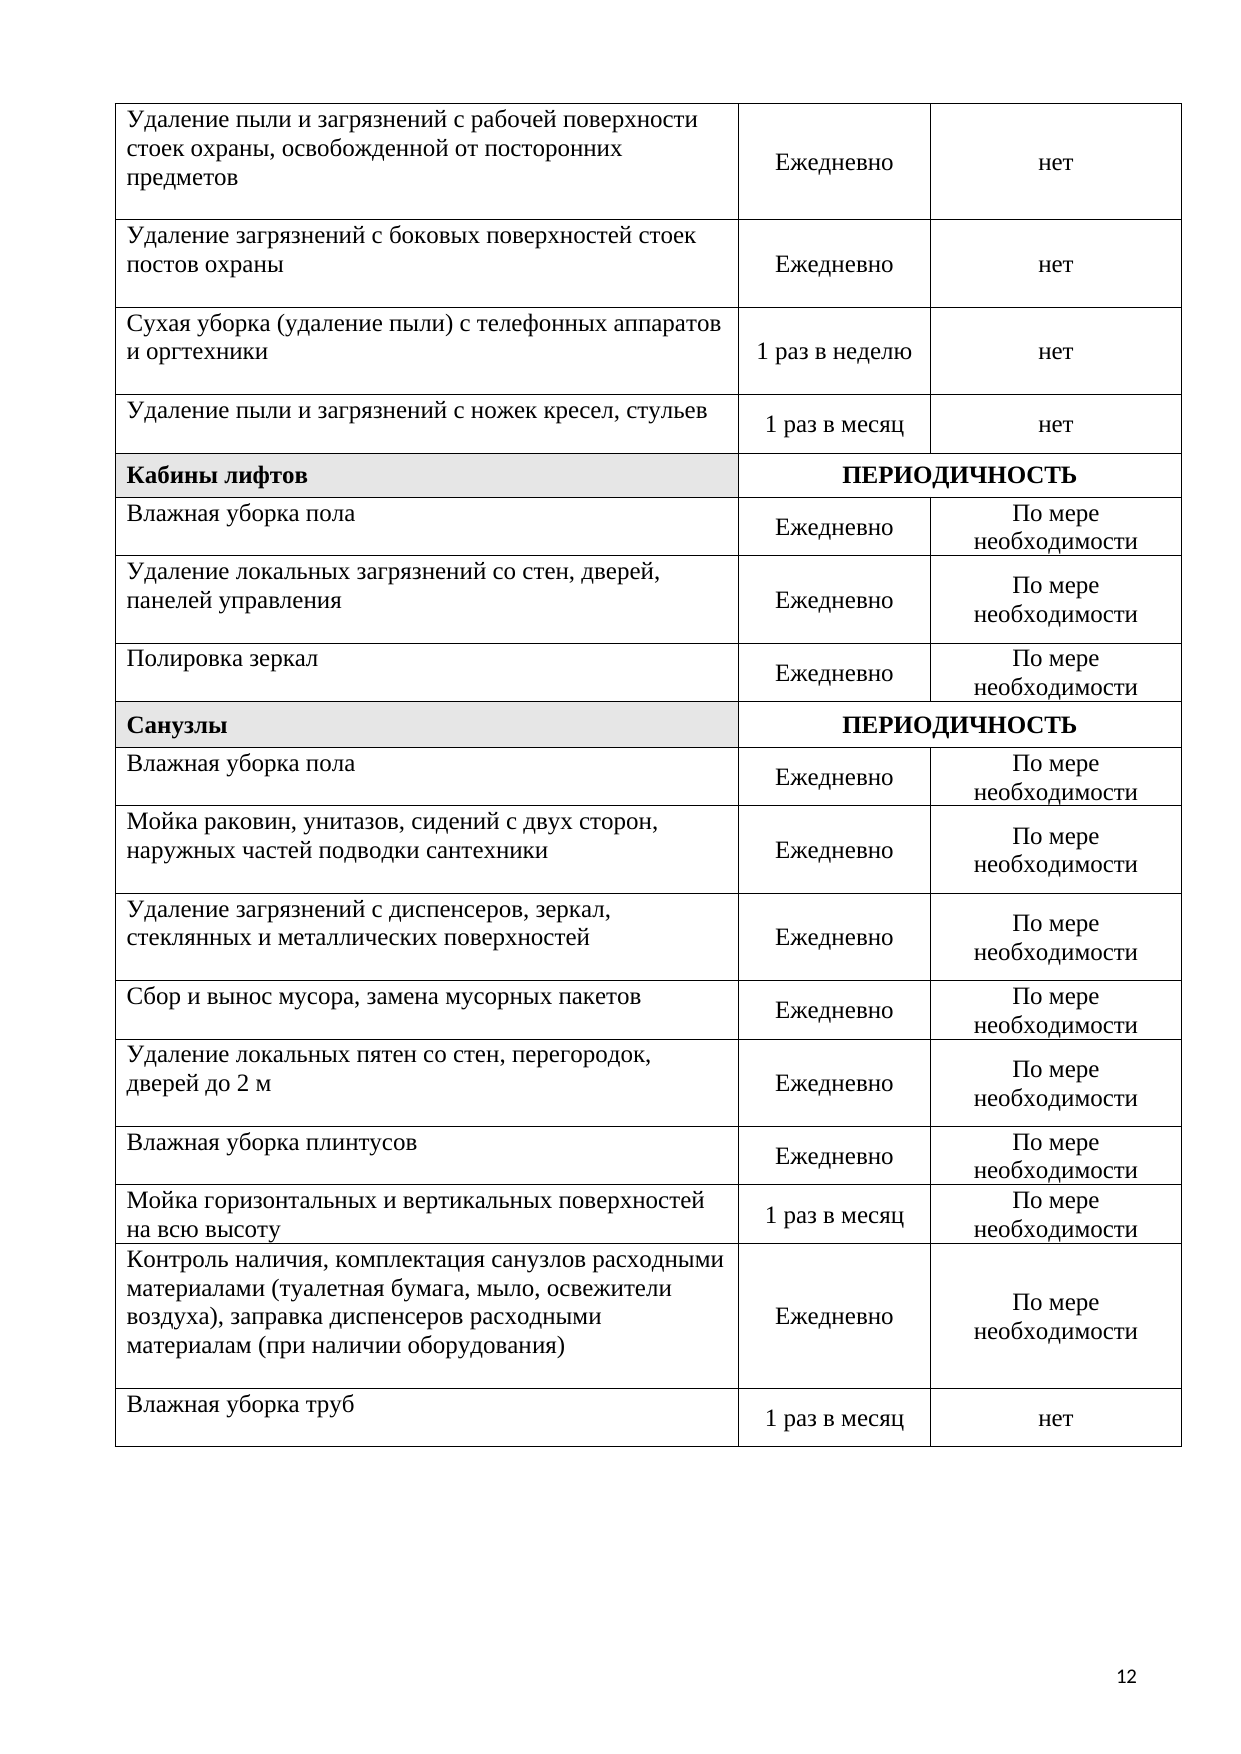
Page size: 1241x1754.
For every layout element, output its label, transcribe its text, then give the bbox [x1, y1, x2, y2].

table_cell 1 раз в месяц [739, 1389, 930, 1446]
table_cell По мере необходимости [931, 981, 1181, 1038]
table_cell ПЕРИОДИЧНОСТЬ [739, 702, 1181, 747]
table_cell По мере необходимости [931, 806, 1181, 893]
table_cell Ежедневно [739, 1127, 930, 1184]
table_cell Удаление пыли и загрязнений с ножек кресел, стульев [116, 395, 738, 452]
table_cell Ежедневно [739, 1244, 930, 1388]
table_cell По мере необходимости [931, 556, 1181, 642]
table_cell Ежедневно [739, 981, 930, 1038]
table_cell Влажная уборка труб [116, 1389, 738, 1446]
table_cell Полировка зеркал [116, 644, 738, 701]
table_cell Ежедневно [739, 894, 930, 980]
table_cell По мере необходимости [931, 894, 1181, 980]
table_cell 1 раз в месяц [739, 395, 930, 452]
table_cell Ежедневно [739, 644, 930, 701]
table_cell Ежедневно [739, 556, 930, 642]
table_cell По мере необходимости [931, 498, 1181, 555]
table_cell Ежедневно [739, 806, 930, 893]
table_cell Мойка раковин, унитазов, сидений с двух сторон, наружных частей подводки сантехники [116, 806, 738, 893]
table_cell нет [931, 395, 1181, 452]
table_cell По мере необходимости [931, 748, 1181, 805]
table_cell Удаление загрязнений с боковых поверхностей стоек постов охраны [116, 220, 738, 307]
table_cell нет [931, 1389, 1181, 1446]
table_cell Санузлы [116, 702, 738, 747]
table_cell Мойка горизонтальных и вертикальных поверхностей на всю высоту [116, 1185, 738, 1243]
table_cell По мере необходимости [931, 1127, 1181, 1184]
table_cell Кабины лифтов [116, 454, 738, 497]
table_cell нет [931, 220, 1181, 307]
table_cell ПЕРИОДИЧНОСТЬ [739, 454, 1181, 497]
table_cell Влажная уборка плинтусов [116, 1127, 738, 1184]
table_cell По мере необходимости [931, 1040, 1181, 1126]
table_cell Удаление загрязнений с диспенсеров, зеркал, стеклянных и металлических поверхностей [116, 894, 738, 980]
table_cell Ежедневно [739, 104, 930, 219]
table_cell Удаление локальных загрязнений со стен, дверей, панелей управления [116, 556, 738, 642]
table_cell Сбор и вынос мусора, замена мусорных пакетов [116, 981, 738, 1038]
table_cell 1 раз в месяц [739, 1185, 930, 1243]
table_cell 1 раз в неделю [739, 308, 930, 394]
table_cell Сухая уборка (удаление пыли) с телефонных аппаратов и оргтехники [116, 308, 738, 394]
table_cell Ежедневно [739, 748, 930, 805]
table_cell По мере необходимости [931, 1185, 1181, 1243]
table_cell Удаление пыли и загрязнений с рабочей поверхности стоек охраны, освобожденной от посторонних предметов [116, 104, 738, 219]
table_cell нет [931, 308, 1181, 394]
table_cell По мере необходимости [931, 1244, 1181, 1388]
table_cell Влажная уборка пола [116, 748, 738, 805]
table_cell Ежедневно [739, 1040, 930, 1126]
table_cell Контроль наличия, комплектация санузлов расходными материалами (туалетная бумага, мыло, освежители воздуха), заправка диспенсеров расходными материалам (при наличии оборудования) [116, 1244, 738, 1388]
table_cell Ежедневно [739, 498, 930, 555]
table_cell Влажная уборка пола [116, 498, 738, 555]
table_cell Ежедневно [739, 220, 930, 307]
table_cell По мере необходимости [931, 644, 1181, 701]
table_cell нет [931, 104, 1181, 219]
table_cell Удаление локальных пятен со стен, перегородок, дверей до 2 м [116, 1040, 738, 1126]
